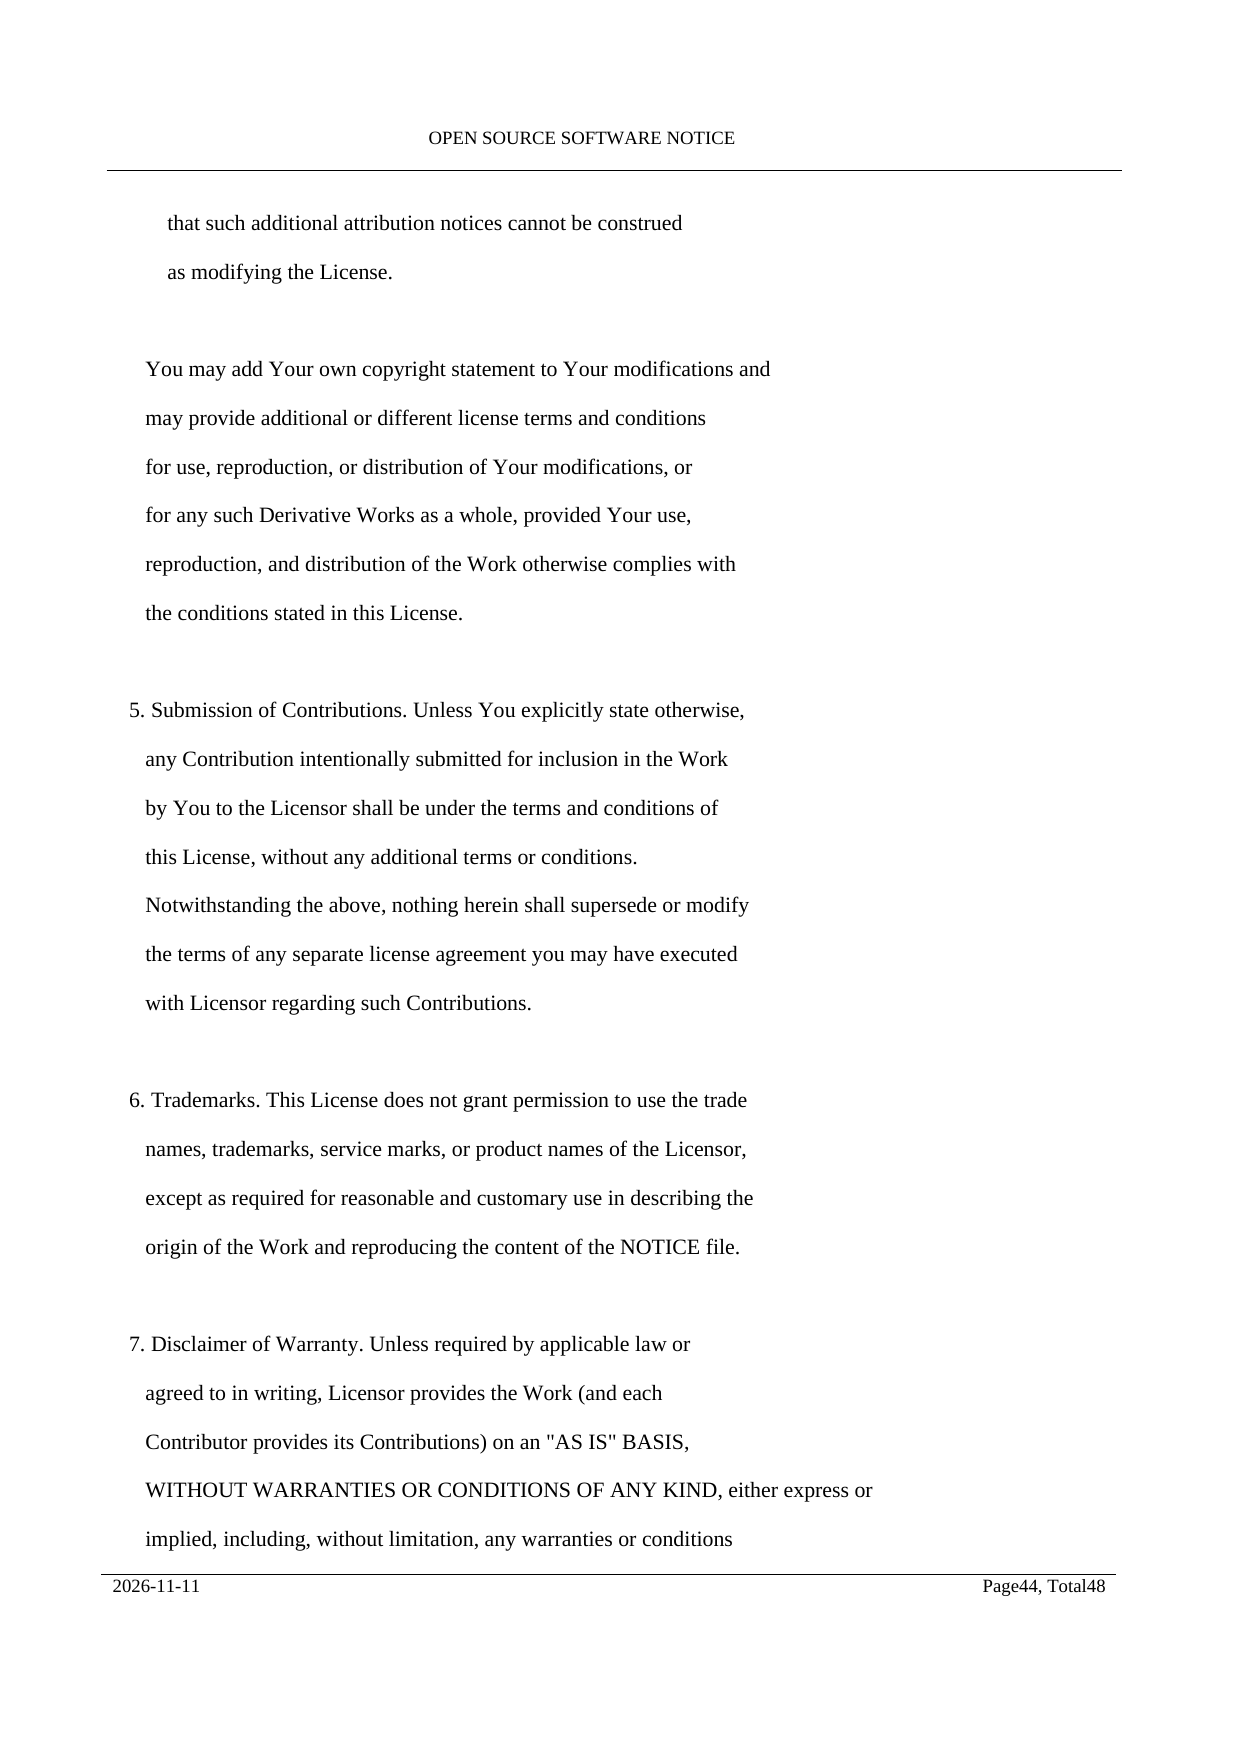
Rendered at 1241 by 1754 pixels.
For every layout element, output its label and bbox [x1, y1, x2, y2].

text [112, 206, 1128, 1555]
